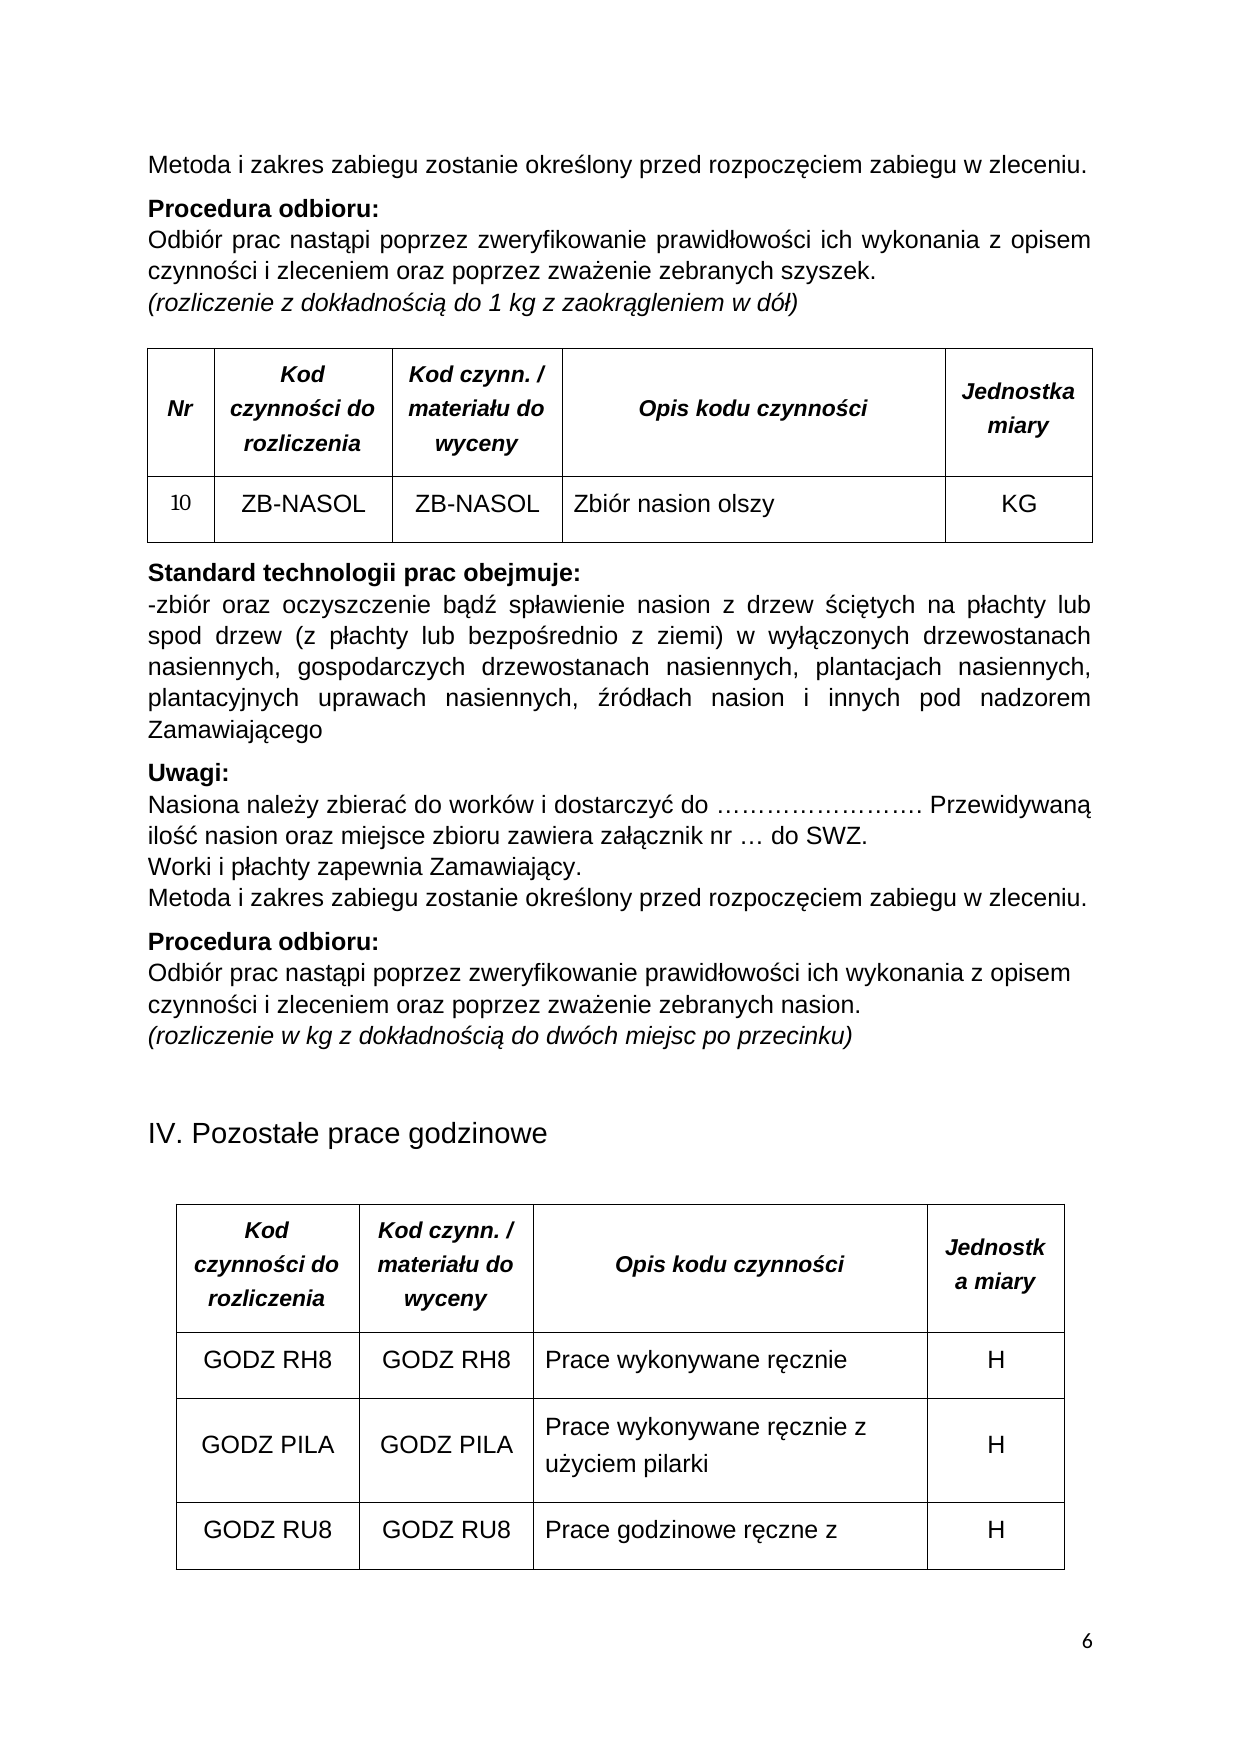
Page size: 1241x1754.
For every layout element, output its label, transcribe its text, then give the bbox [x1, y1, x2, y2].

text czynności i zleceniem oraz poprzez zważenie zebranych nasion. [148, 987, 1093, 1018]
table_cell Zbiór nasion olszy [563, 477, 945, 542]
text (rozliczenie w kg z dokładnością do dwóch miejsc po przecinku) [148, 1018, 1093, 1049]
table_cell 10 [148, 477, 214, 542]
table_cell ZB-NASOL [393, 477, 562, 542]
table_cell Prace wykonywane ręcznie z użyciem pilarki [534, 1399, 927, 1502]
table_cell H [928, 1399, 1064, 1502]
table_cell GODZ RH8 [177, 1333, 359, 1398]
text Uwagi: [148, 756, 1093, 787]
table_cell H [928, 1503, 1064, 1568]
table_header Kod czynn. / materiału do wyceny [360, 1205, 533, 1332]
table_header Kod czynności do rozliczenia [215, 349, 392, 476]
text Odbiór prac nastąpi poprzez zweryfikowanie prawidłowości ich wykonania z opisem [148, 956, 1093, 987]
text Metoda i zakres zabiegu zostanie określony przed rozpoczęciem zabiegu w zleceniu. [148, 148, 1093, 179]
table_cell GODZ RU8 [360, 1503, 533, 1568]
text Metoda i zakres zabiegu zostanie określony przed rozpoczęciem zabiegu w zleceniu. [148, 881, 1093, 912]
table_header Kod czynn. / materiału do wyceny [393, 349, 562, 476]
text Worki i płachty zapewnia Zamawiający. [148, 849, 1093, 881]
table_header Opis kodu czynności [563, 349, 945, 476]
text Standard technologii prac obejmuje: [148, 556, 1093, 587]
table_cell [534, 1503, 927, 1568]
text Odbiór prac nastąpi poprzez zweryfikowanie prawidłowości ich wykonania z opisem czynności i zleceniem oraz poprzez zważenie zebranych szyszek. [148, 223, 1093, 285]
text (rozliczenie z dokładnością do 1 kg z zaokrągleniem w dół) [148, 285, 1093, 316]
text Nasiona należy zbierać do worków i dostarczyć do ……………………. Przewidywaną ilość nasion oraz miejsce zbioru zawiera załącznik nr … do SWZ. [148, 787, 1093, 849]
table_cell GODZ RU8 [177, 1503, 359, 1568]
table_cell GODZ PILA [360, 1399, 533, 1502]
table_cell GODZ RH8 [360, 1333, 533, 1398]
table_header Opis kodu czynności [534, 1205, 927, 1332]
table_header Kod czynności do rozliczenia [177, 1205, 359, 1332]
table_cell GODZ PILA [177, 1399, 359, 1502]
table_cell H [928, 1333, 1064, 1398]
table_header Jednostka miary [946, 349, 1092, 476]
text Procedura odbioru: [148, 191, 1093, 223]
table_header Nr [148, 349, 214, 476]
table_header Jednostka miary [928, 1205, 1064, 1332]
text -zbiór oraz oczyszczenie bądź spławienie nasion z drzew ściętych na płachty lub spod drzew (z płachty lub bezpośrednio z ziemi) w wyłączonych drzewostanach nasiennych, gospodarczych drzewostanach nasiennych, plantacjach nasiennych, plantacyjnych uprawach nasiennych, źródłach nasion i innych pod nadzorem Zamawiającego [148, 587, 1093, 743]
text Procedura odbioru: [148, 924, 1093, 956]
table_cell Prace wykonywane ręcznie [534, 1333, 927, 1398]
subtitle Pozostałe prace godzinowe [148, 1116, 1093, 1149]
table_cell ZB-NASOL [215, 477, 392, 542]
table_cell KG [946, 477, 1092, 542]
